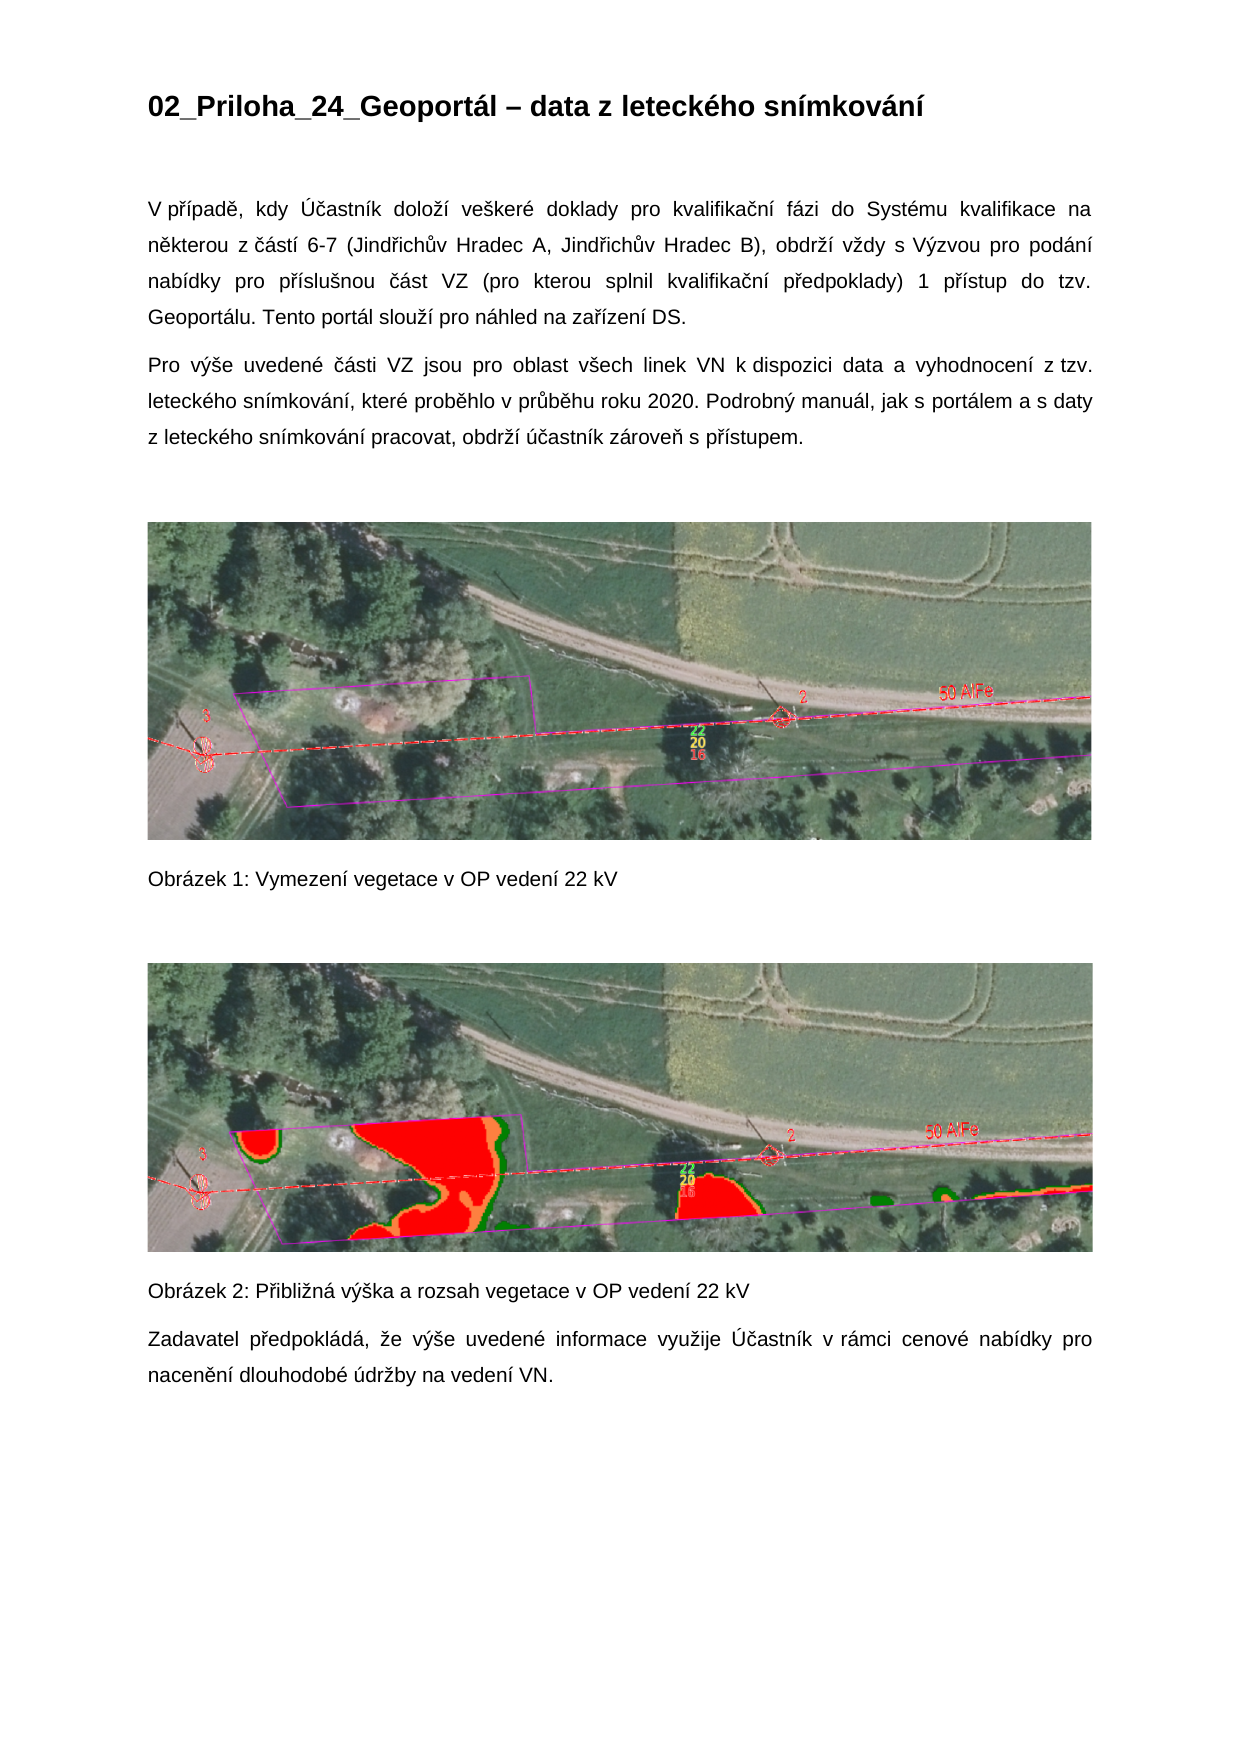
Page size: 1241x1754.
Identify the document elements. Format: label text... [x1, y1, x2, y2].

list Zadavatel předpokládá, že výše uvedené informace využije Účastník v rámci cenové nabídky pro nacenění dlouhodobé údržby na vedení VN. [148, 1327, 1093, 1387]
picture [147, 522, 1092, 840]
list Obrázek 1: Vymezení vegetace v OP vedení 22 kV [148, 866, 1093, 890]
list 02_Priloha_24_Geoportál – data z leteckého snímkování [148, 89, 1093, 122]
picture [147, 963, 1093, 1252]
list Obrázek 2: Přibližná výška a rozsah vegetace v OP vedení 22 kV [148, 1279, 1093, 1303]
list Pro výše uvedené části VZ jsou pro oblast všech linek VN k dispozici data a vyhodnocení z tzv. leteckého snímkování, které proběhlo v průběhu roku 2020. Podrobný manuál, jak s portálem a s daty z leteckého snímkování pracovat, obdrží účastník zároveň s přístupem. [148, 353, 1093, 449]
list V případě, kdy Účastník doloží veškeré doklady pro kvalifikační fázi do Systému kvalifikace na některou z částí 6-7 (Jindřichův Hradec A, Jindřichův Hradec B), obdrží vždy s Výzvou pro podání nabídky pro příslušnou část VZ (pro kterou splnil kvalifikační předpoklady) 1 přístup do tzv. Geoportálu. Tento portál slouží pro náhled na zařízení DS. [148, 151, 1093, 329]
